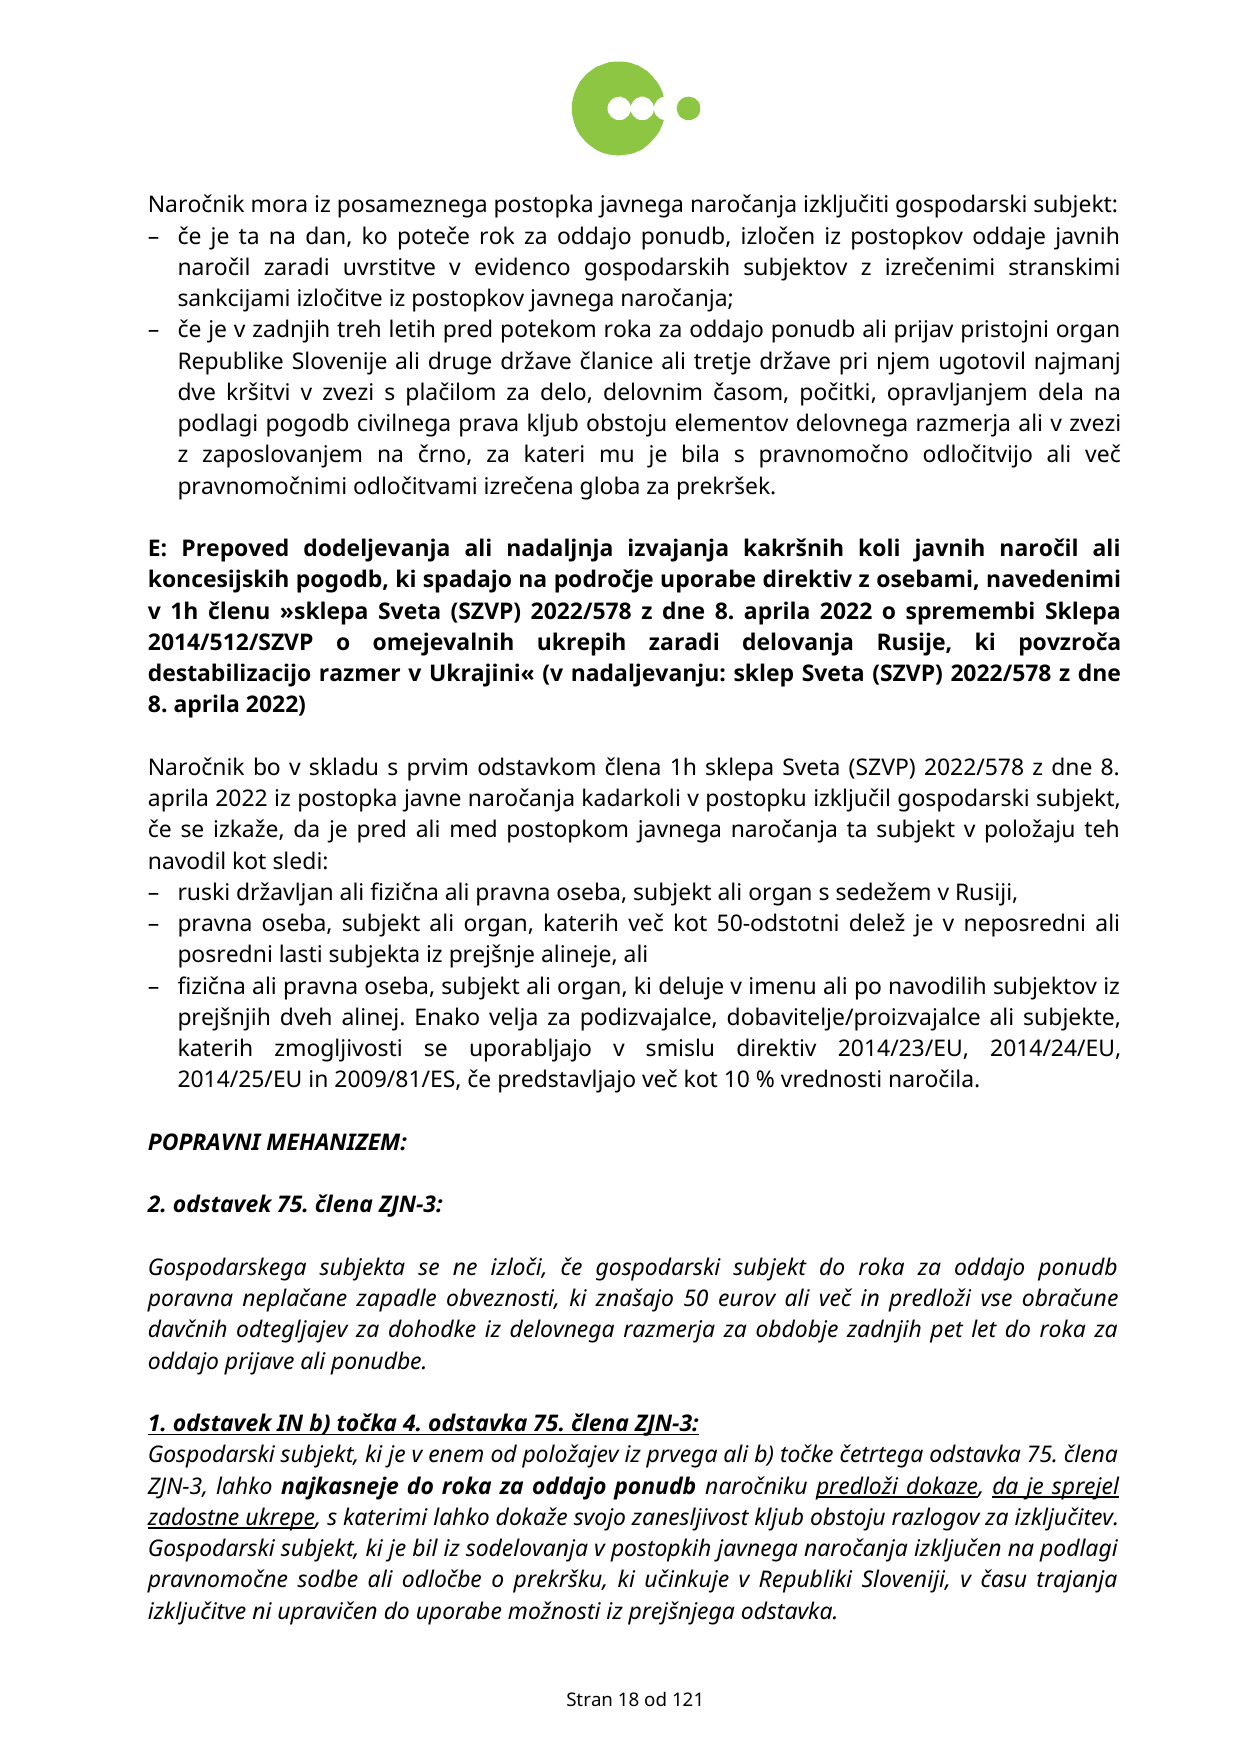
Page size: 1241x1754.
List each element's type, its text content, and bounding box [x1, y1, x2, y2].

text Gospodarski subjekt, ki je bil iz sodelovanja v postopkih javnega naročanja izključen na podlagi pravnomočne sodbe ali odločbe o prekršku, ki učinkuje v Republiki Sloveniji, v času trajanja izključitve ni upravičen do uporabe možnosti iz prejšnjega odstavka. [148, 1532, 1122, 1626]
list če je ta na dan, ko poteče rok za oddajo ponudb, izločen iz postopkov oddaje javnih naročil zaradi uvrstitve v evidenco gospodarskih subjektov z izrečenimi stranskimi sankcijami izločitve iz postopkov javnega naročanja; [148, 220, 1122, 313]
list ruski državljan ali fizična ali pravna oseba, subjekt ali organ s sedežem v Rusiji, [148, 876, 1122, 907]
text Gospodarski subjekt, ki je v enem od položajev iz prvega ali b) točke četrtega odstavka 75. člena ZJN-3, lahko najkasneje do roka za oddajo ponudb naročniku predloži dokaze, da je sprejel zadostne ukrepe, s katerimi lahko dokaže svojo zanesljivost kljub obstoju razlogov za izključitev. [148, 1438, 1122, 1532]
text 2. odstavek 75. člena ZJN-3: [148, 1188, 1122, 1220]
text POPRAVNI MEHANIZEM: [148, 1126, 1122, 1157]
text Naročnik bo v skladu s prvim odstavkom člena 1h sklepa Sveta (SZVP) 2022/578 z dne 8. aprila 2022 iz postopka javne naročanja kadarkoli v postopku izključil gospodarski subjekt, če se izkaže, da je pred ali med postopkom javnega naročanja ta subjekt v položaju teh navodil kot sledi: [148, 751, 1122, 876]
text Gospodarskega subjekta se ne izloči, če gospodarski subjekt do roka za oddajo ponudb poravna neplačane zapadle obveznosti, ki znašajo 50 eurov ali več in predloži vse obračune davčnih odtegljajev za dohodke iz delovnega razmerja za obdobje zadnjih pet let do roka za oddajo prijave ali ponudbe. [148, 1251, 1122, 1376]
text E: Prepoved dodeljevanja ali nadaljnja izvajanja kakršnih koli javnih naročil ali koncesijskih pogodb, ki spadajo na področje uporabe direktiv z osebami, navedenimi v 1h členu »sklepa Sveta (SZVP) 2022/578 z dne 8. aprila 2022 o spremembi Sklepa 2014/512/SZVP o omejevalnih ukrepih zaradi delovanja Rusije, ki povzroča destabilizacijo razmer v Ukrajini« (v nadaljevanju: sklep Sveta (SZVP) 2022/578 z dne 8. aprila 2022) [148, 532, 1122, 720]
list pravna oseba, subjekt ali organ, katerih več kot 50-odstotni delež je v neposredni ali posredni lasti subjekta iz prejšnje alineje, ali [148, 907, 1122, 970]
list če je v zadnjih treh letih pred potekom roka za oddajo ponudb ali prijav pristojni organ Republike Slovenije ali druge države članice ali tretje države pri njem ugotovil najmanj dve kršitvi v zvezi s plačilom za delo, delovnim časom, počitki, opravljanjem dela na podlagi pogodb civilnega prava kljub obstoju elementov delovnega razmerja ali v zvezi z zaposlovanjem na črno, za kateri mu je bila s pravnomočno odločitvijo ali več pravnomočnimi odločitvami izrečena globa za prekršek. [148, 313, 1122, 501]
text 1. odstavek IN b) točka 4. odstavka 75. člena ZJN-3: [148, 1407, 1122, 1438]
list fizična ali pravna oseba, subjekt ali organ, ki deluje v imenu ali po navodilih subjektov iz prejšnjih dveh alinej. Enako velja za podizvajalce, dobavitelje/proizvajalce ali subjekte, katerih zmogljivosti se uporabljajo v smislu direktiv 2014/23/EU, 2014/24/EU, 2014/25/EU in 2009/81/ES, če predstavljajo več kot 10 % vrednosti naročila. [148, 970, 1122, 1095]
text Naročnik mora iz posameznega postopka javnega naročanja izključiti gospodarski subjekt: [148, 188, 1122, 220]
